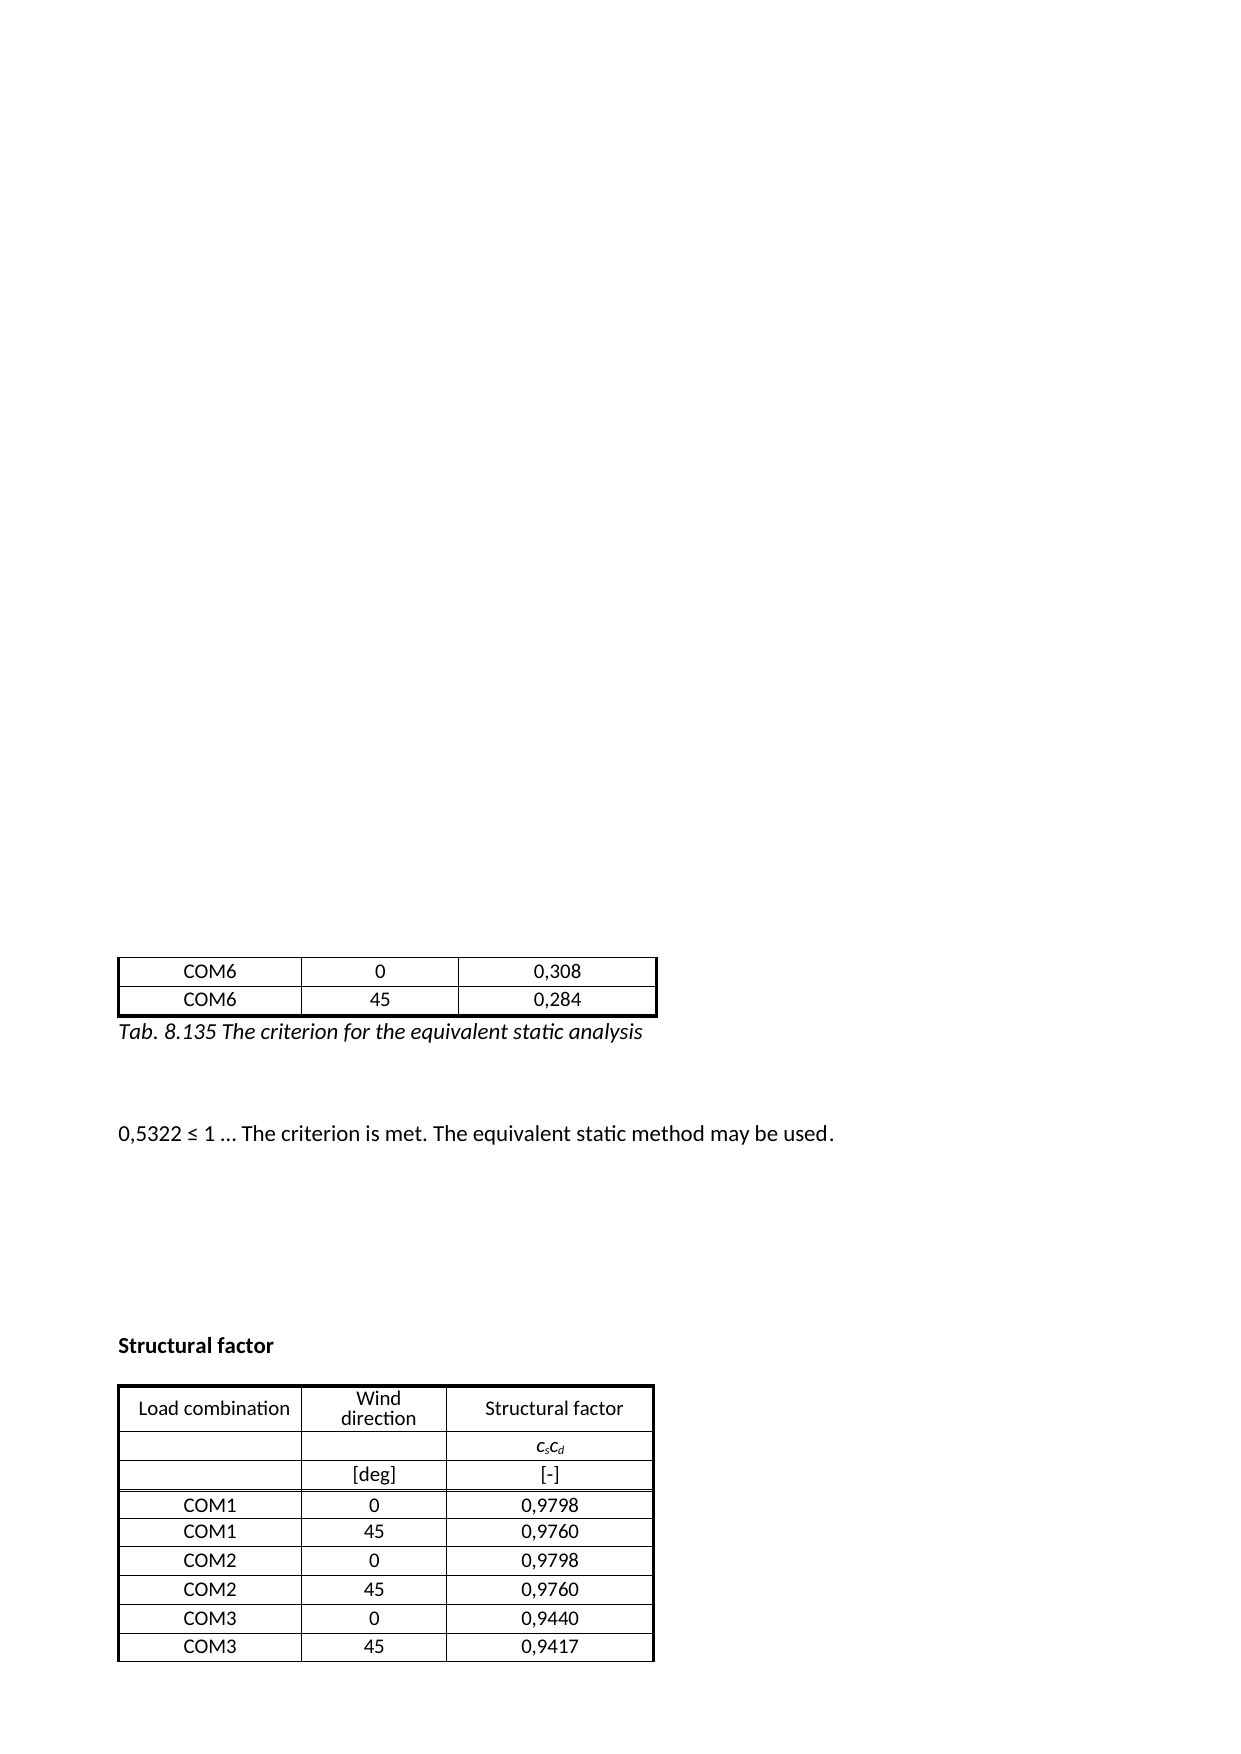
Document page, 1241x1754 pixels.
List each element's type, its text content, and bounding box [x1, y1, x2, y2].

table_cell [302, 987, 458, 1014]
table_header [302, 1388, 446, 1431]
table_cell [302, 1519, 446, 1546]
text 0,5322 ≤ 1 … The criterion is met. The equivalent static method may be used. [118, 1119, 1146, 1147]
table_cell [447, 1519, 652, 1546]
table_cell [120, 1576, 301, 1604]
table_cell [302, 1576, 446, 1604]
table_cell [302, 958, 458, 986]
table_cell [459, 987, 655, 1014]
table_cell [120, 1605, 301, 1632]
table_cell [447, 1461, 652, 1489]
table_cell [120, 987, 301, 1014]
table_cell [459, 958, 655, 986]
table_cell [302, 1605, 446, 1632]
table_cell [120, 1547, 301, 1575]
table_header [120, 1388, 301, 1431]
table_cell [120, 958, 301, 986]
text Structural factor [118, 1331, 1146, 1359]
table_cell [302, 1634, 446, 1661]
text Tab. 8.3 The criterion for the equivalent static analysis [118, 1017, 1146, 1045]
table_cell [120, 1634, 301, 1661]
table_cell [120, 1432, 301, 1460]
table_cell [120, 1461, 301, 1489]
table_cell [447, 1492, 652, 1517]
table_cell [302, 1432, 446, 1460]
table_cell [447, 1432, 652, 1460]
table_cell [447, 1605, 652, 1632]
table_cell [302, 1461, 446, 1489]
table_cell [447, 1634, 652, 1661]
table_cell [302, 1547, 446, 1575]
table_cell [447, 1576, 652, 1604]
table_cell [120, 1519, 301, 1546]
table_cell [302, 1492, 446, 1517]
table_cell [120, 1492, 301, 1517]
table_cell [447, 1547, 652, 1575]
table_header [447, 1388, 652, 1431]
